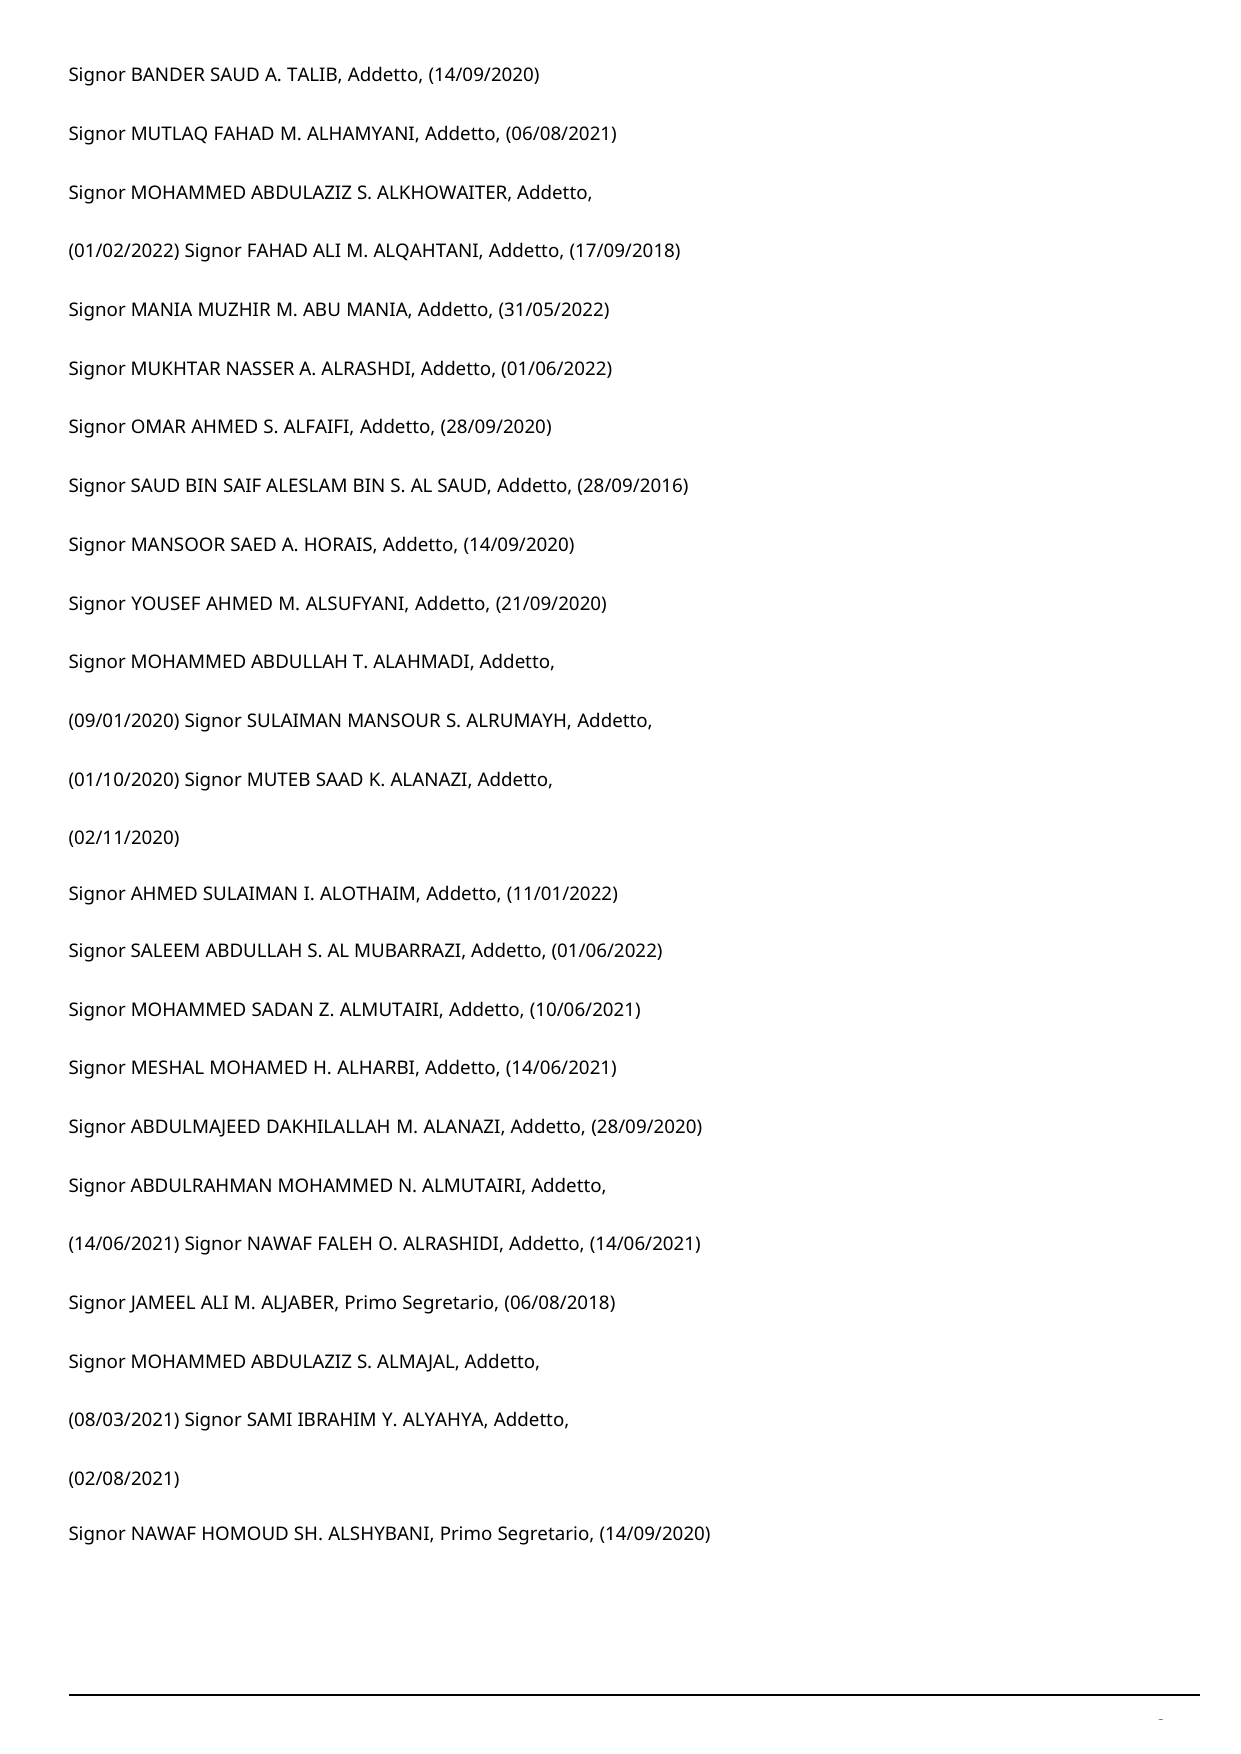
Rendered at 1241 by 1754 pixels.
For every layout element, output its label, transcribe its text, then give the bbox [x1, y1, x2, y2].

text Signor BANDER SAUD A. TALIB, Addetto, (14/09/2020) [68, 61, 1211, 87]
text Signor MANIA MUZHIR M. ABU MANIA, Addetto, (31/05/2022) Signor MUKHTAR NASSER A. ALRASHDI, Addetto, (01/06/2022) Signor OMAR AHMED S. ALFAIFI, Addetto, (28/09/2020) [68, 296, 617, 439]
text Signor SAUD BIN SAIF ALESLAM BIN S. AL SAUD, Addetto, (28/09/2016) Signor MANSOOR SAED A. HORAIS, Addetto, (14/09/2020) [68, 472, 701, 556]
text Signor MOHAMMED ABDULAZIZ S. ALKHOWAITER, Addetto, (01/02/2022) Signor FAHAD ALI M. ALQAHTANI, Addetto, (17/09/2018) [68, 179, 706, 263]
text Signor SALEEM ABDULLAH S. AL MUBARRAZI, Addetto, (01/06/2022) Signor MOHAMMED SADAN Z. ALMUTAIRI, Addetto, (10/06/2021) Signor MESHAL MOHAMED H. ALHARBI, Addetto, (14/06/2021) [68, 937, 672, 1080]
text Signor YOUSEF AHMED M. ALSUFYANI, Addetto, (21/09/2020) Signor MOHAMMED ABDULLAH T. ALAHMADI, Addetto, (09/01/2020) Signor SULAIMAN MANSOUR S. ALRUMAYH, Addetto, (01/10/2020) Signor MUTEB SAAD K. ALANAZI, Addetto, (02/11/2020) [68, 590, 661, 850]
text Signor NAWAF HOMOUD SH. ALSHYBANI, Primo Segretario, (14/09/2020) [68, 1524, 1211, 1545]
text Signor ABDULMAJEED DAKHILALLAH M. ALANAZI, Addetto, (28/09/2020) Signor ABDULRAHMAN MOHAMMED N. ALMUTAIRI, Addetto, (14/06/2021) Signor NAWAF FALEH O. ALRASHIDI, Addetto, (14/06/2021) [68, 1113, 712, 1256]
text Signor AHMED SULAIMAN I. ALOTHAIM, Addetto, (11/01/2022) [68, 883, 1211, 904]
text Signor JAMEEL ALI M. ALJABER, Primo Segretario, (06/08/2018) Signor MOHAMMED ABDULAZIZ S. ALMAJAL, Addetto, (08/03/2021) Signor SAMI IBRAHIM Y. ALYAHYA, Addetto, (02/08/2021) [68, 1289, 653, 1491]
text Signor MUTLAQ FAHAD M. ALHAMYANI, Addetto, (06/08/2021) [68, 120, 1211, 146]
